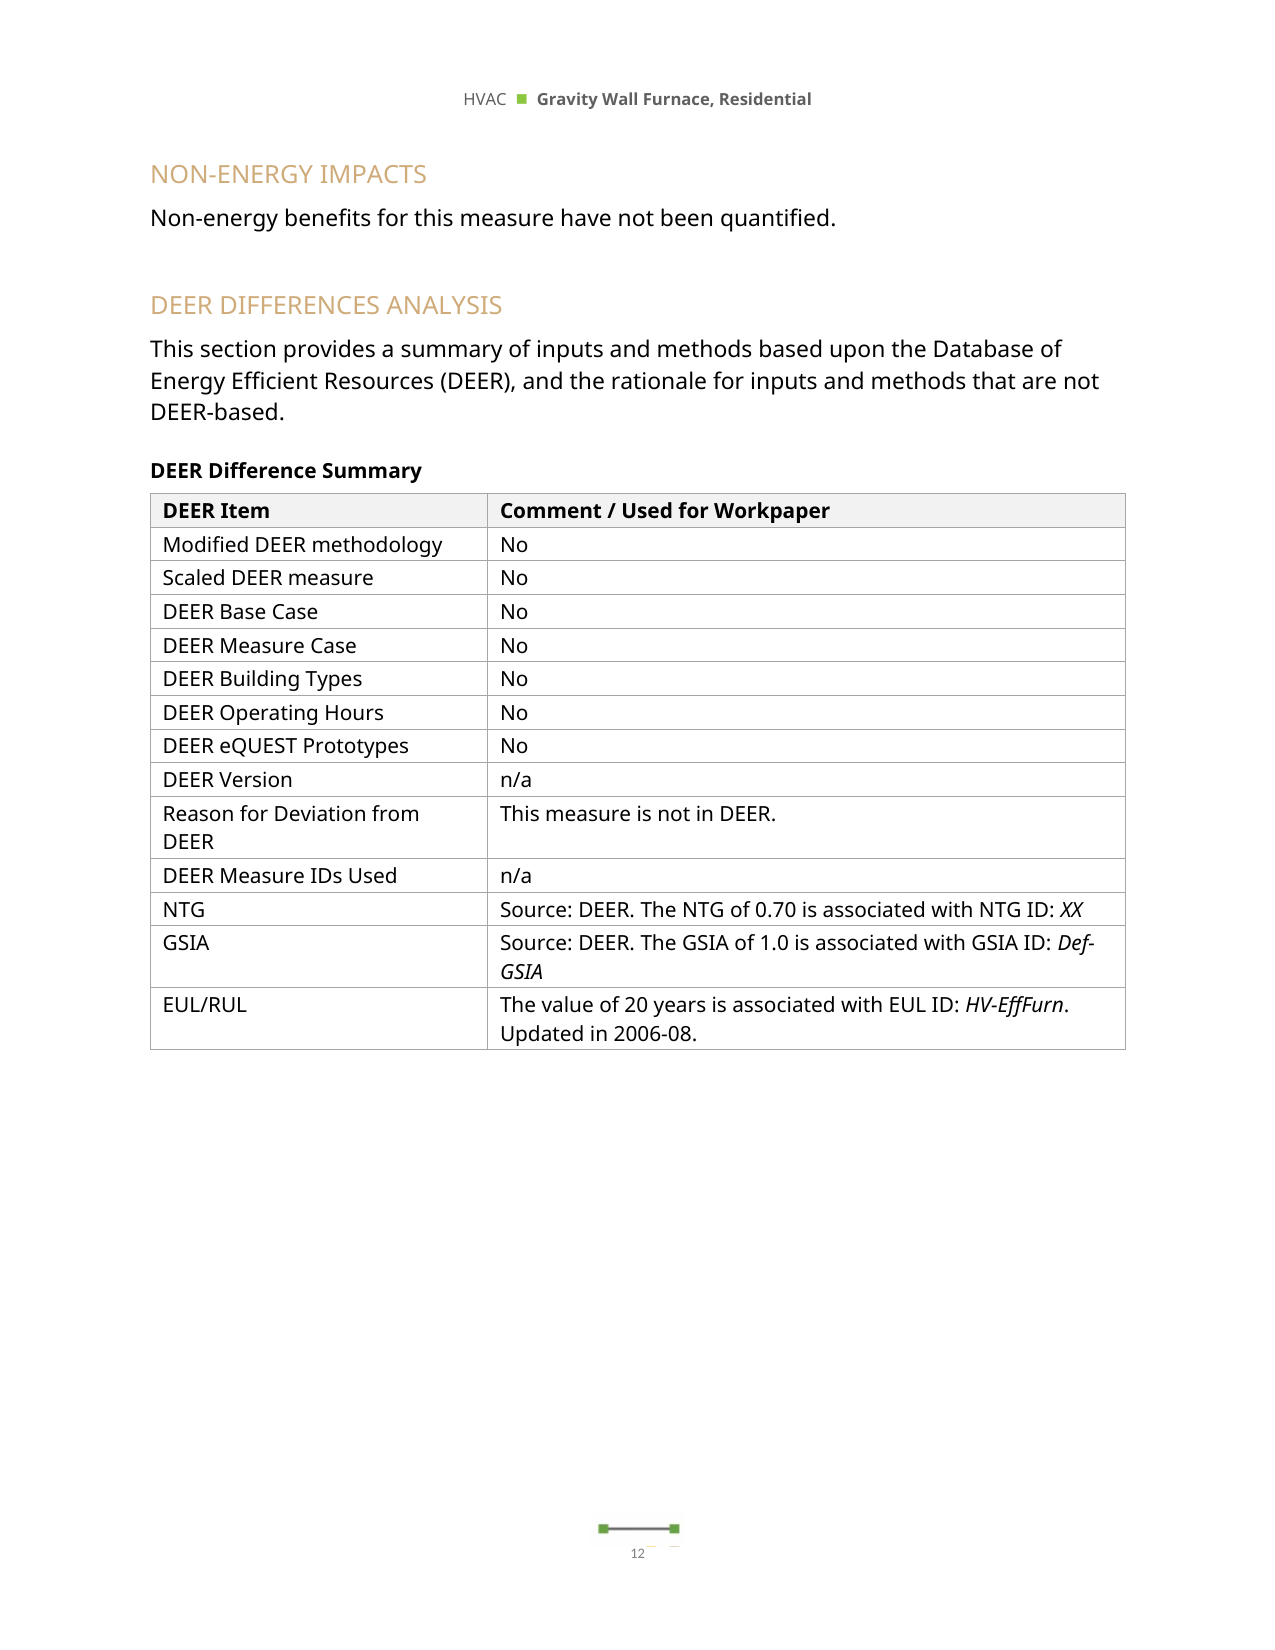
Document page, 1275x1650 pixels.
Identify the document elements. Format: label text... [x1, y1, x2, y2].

table_cell DEER Measure IDs Used [151, 859, 487, 892]
picture [589, 1512, 684, 1547]
table_cell EUL/RUL [151, 988, 487, 1049]
table_cell DEER Building Types [151, 662, 487, 695]
table_cell No [488, 561, 1125, 594]
table_cell n/a [488, 763, 1125, 796]
subtitle DEER Differences Analysis [150, 289, 1125, 321]
table_cell No [488, 696, 1125, 728]
table_header Comment / Used for Workpaper [488, 494, 1125, 527]
table_cell The value of 20 years is associated with EUL ID: HV-EffFurn. Updated in 2006-08. [488, 988, 1125, 1049]
table_cell DEER Operating Hours [151, 696, 487, 728]
table_cell No [488, 528, 1125, 560]
table_cell No [488, 730, 1125, 762]
table_cell n/a [488, 859, 1125, 892]
table_cell No [488, 595, 1125, 628]
table_cell No [488, 629, 1125, 661]
table_header DEER Item [151, 494, 487, 527]
text DEER Difference Summary [150, 456, 1125, 485]
table_cell DEER Base Case [151, 595, 487, 628]
text This section provides a summary of inputs and methods based upon the Database of Energy Efficient Resources (DEER), and the rationale for inputs and methods that are not DEER-based. [150, 333, 1125, 427]
table_cell Source: DEER. The NTG of 0.70 is associated with NTG ID: XX [488, 893, 1125, 925]
table_cell DEER Version [151, 763, 487, 796]
table_cell Modified DEER methodology [151, 528, 487, 560]
table_cell No [488, 662, 1125, 695]
table_cell Reason for Deviation from DEER [151, 797, 487, 858]
table_cell This measure is not in DEER. [488, 797, 1125, 858]
table_cell DEER eQUEST Prototypes [151, 730, 487, 762]
table_cell NTG [151, 893, 487, 925]
table_cell GSIA [151, 926, 487, 987]
table_cell Source: DEER. The GSIA of 1.0 is associated with GSIA ID: Def-GSIA [488, 926, 1125, 987]
text Non-energy benefits for this measure have not been quantified. [150, 202, 1125, 233]
table_cell Scaled DEER measure [151, 561, 487, 594]
subtitle Non-Energy Impacts [150, 158, 1125, 189]
table_cell DEER Measure Case [151, 629, 487, 661]
